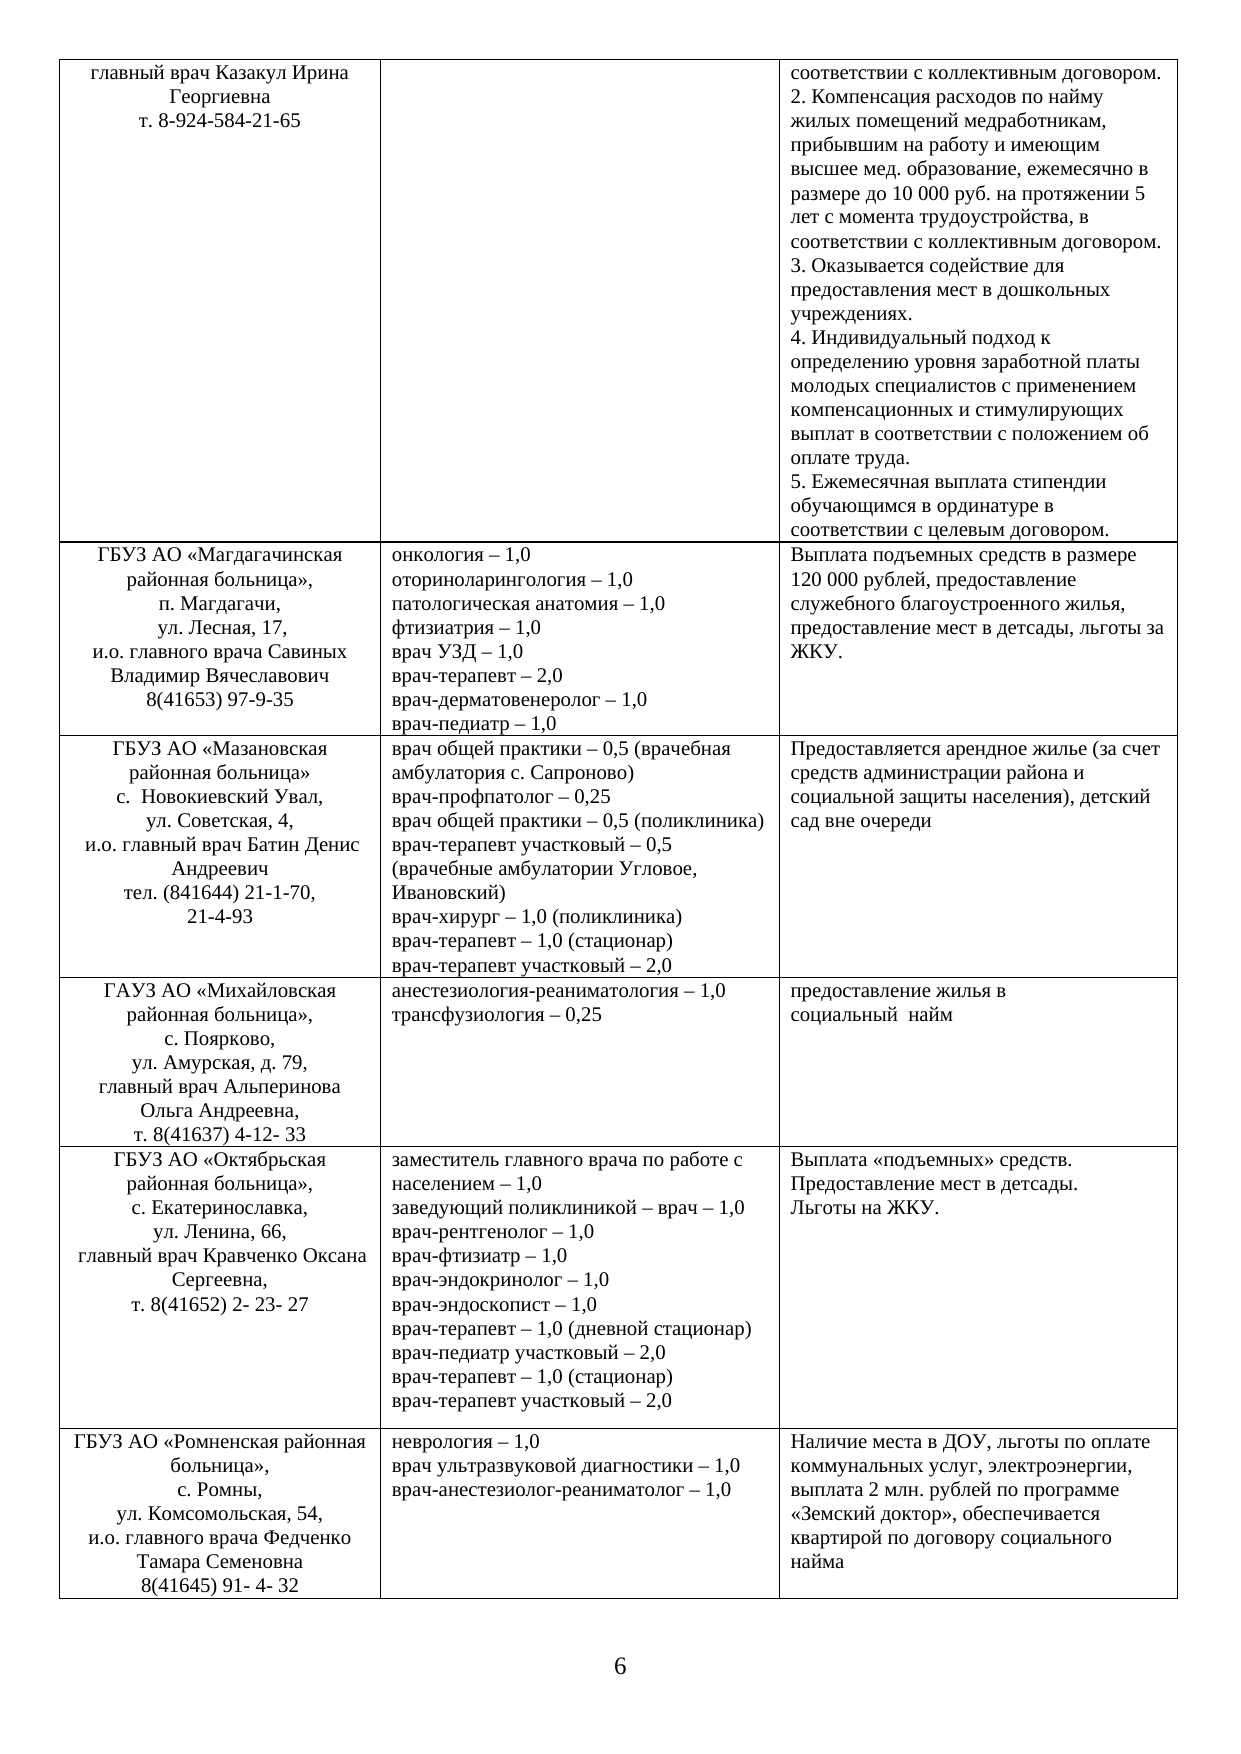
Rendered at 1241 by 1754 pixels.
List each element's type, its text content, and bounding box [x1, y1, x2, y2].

table_cell Выплата подъемных средств в размере 120 000 рублей, предоставление служебного благоустроенного жилья, предоставление мест в детсады, льготы за ЖКУ. [780, 543, 1177, 735]
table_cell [381, 60, 779, 541]
table_cell ГАУЗ АО «Михайловская районная больница», с. Поярково, ул. Амурская, д. 79, главный врач Альперинова Ольга Андреевна, т. 8(41637) 4-12- 33 [60, 978, 380, 1146]
table_cell заместитель главного врача по работе с населением – 1,0 заведующий поликлиникой – врач – 1,0 врач-рентгенолог – 1,0 врач-фтизиатр – 1,0 врач-эндокринолог – 1,0 врач-эндоскопист – 1,0 врач-терапевт – 1,0 (дневной стационар) врач-педиатр участковый – 2,0 врач-терапевт – 1,0 (стационар) врач-терапевт участковый – 2,0 [381, 1147, 779, 1428]
table_cell ГБУЗ АО «Магдагачинская районная больница», п. Магдагачи, ул. Лесная, 17, и.о. главного врача Савиных Владимир Вячеславович 8(41653) 97-9-35 [60, 543, 380, 735]
table_cell ГБУЗ АО «Октябрьская районная больница», с. Екатеринославка, ул. Ленина, 66, главный врач Кравченко Оксана Сергеевна, т. 8(41652) 2- 23- 27 [60, 1147, 380, 1428]
table_cell Предоставляется арендное жилье (за счет средств администрации района и социальной защиты населения), детский сад вне очереди [780, 736, 1177, 977]
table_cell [780, 60, 1177, 541]
table_cell врач общей практики – 0,5 (врачебная амбулатория с. Сапроново) врач-профпатолог – 0,25 врач общей практики – 0,5 (поликлиника) врач-терапевт участковый – 0,5 (врачебные амбулатории Угловое, Ивановский) врач-хирург – 1,0 (поликлиника) врач-терапевт – 1,0 (стационар) врач-терапевт участковый – 2,0 [381, 736, 779, 977]
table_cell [60, 60, 380, 541]
table_cell ГБУЗ АО «Мазановская районная больница» с. Новокиевский Увал, ул. Советская, 4, и.о. главный врач Батин Денис Андреевич тел. (841644) 21-1-70, 21-4-93 [60, 736, 380, 977]
table_cell ГБУЗ АО «Ромненская районная больница», с. Ромны, ул. Комсомольская, 54, и.о. главного врача Федченко Тамара Семеновна 8(41645) 91- 4- 32 [60, 1429, 380, 1597]
table_cell анестезиология-реаниматология – 1,0 трансфузиология – 0,25 [381, 978, 779, 1146]
table_cell неврология – 1,0 врач ультразвуковой диагностики – 1,0 врач-анестезиолог-реаниматолог – 1,0 [381, 1429, 779, 1597]
table_cell Наличие места в ДОУ, льготы по оплате коммунальных услуг, электроэнергии, выплата 2 млн. рублей по программе «Земский доктор», обеспечивается квартирой по договору социального найма [780, 1429, 1177, 1597]
table_cell предоставление жилья в социальный найм [780, 978, 1177, 1146]
table_cell Выплата «подъемных» средств. Предоставление мест в детсады. Льготы на ЖКУ. [780, 1147, 1177, 1428]
table_cell онкология – 1,0 оториноларингология – 1,0 патологическая анатомия – 1,0 фтизиатрия – 1,0 врач УЗД – 1,0 врач-терапевт – 2,0 врач-дерматовенеролог – 1,0 врач-педиатр – 1,0 [381, 543, 779, 735]
